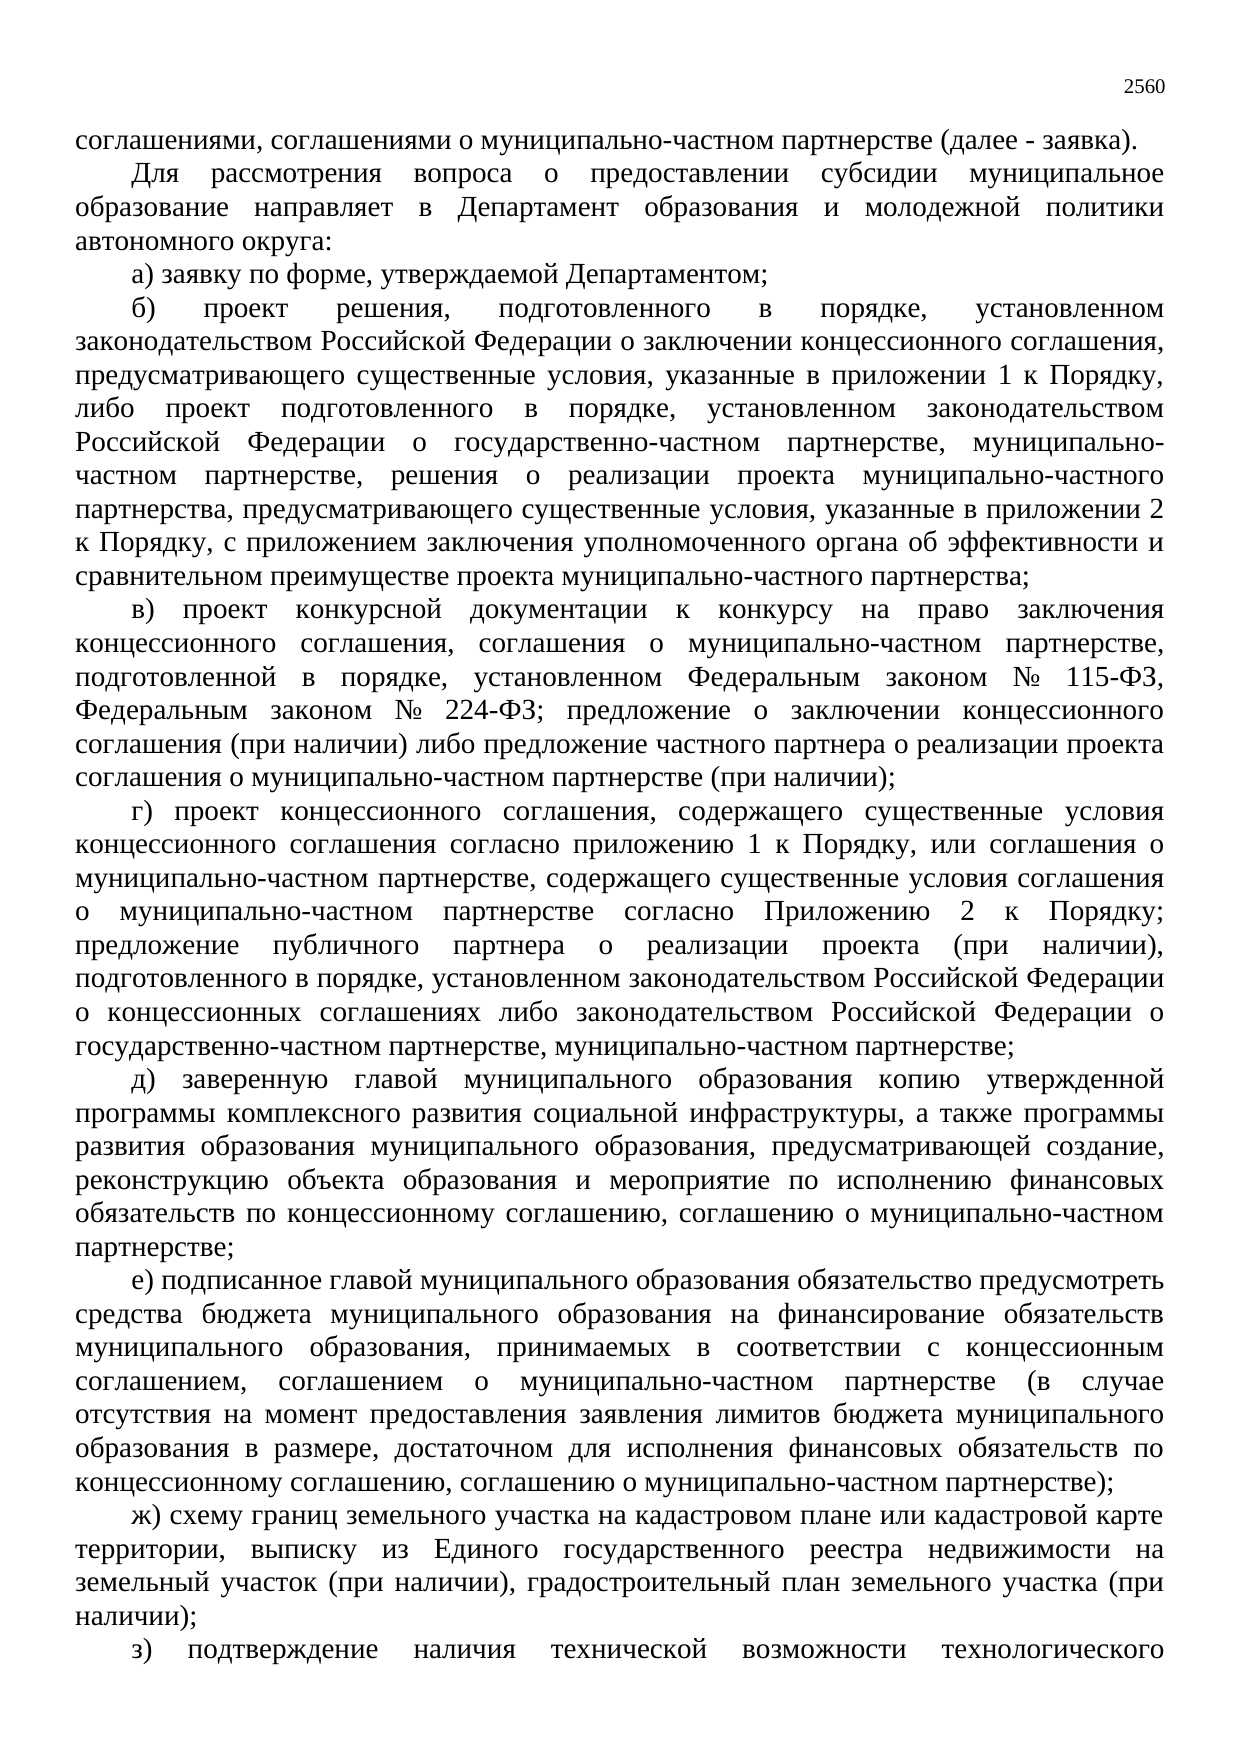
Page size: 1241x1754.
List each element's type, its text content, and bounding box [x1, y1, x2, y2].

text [75, 1631, 1165, 1665]
text г) проект концессионного соглашения, содержащего существенные условия концессионного соглашения согласно приложению 1 к Порядку, или соглашения о муниципально-частном партнерстве, содержащего существенные условия соглашения о муниципально-частном партнерстве согласно Приложению 2 к Порядку; предложение публичного партнера о реализации проекта (при наличии), подготовленного в порядке, установленном законодательством Российской Федерации о концессионных соглашениях либо законодательством Российской Федерации о государственно-частном партнерстве, муниципально-частном партнерстве; [75, 793, 1165, 1061]
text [75, 122, 1165, 156]
text Для рассмотрения вопроса о предоставлении субсидии муниципальное образование направляет в Департамент образования и молодежной политики автономного округа: [75, 156, 1165, 256]
text б) проект решения, подготовленного в порядке, установленном законодательством Российской Федерации о заключении концессионного соглашения, предусматривающего существенные условия, указанные в приложении 1 к Порядку, либо проект подготовленного в порядке, установленном законодательством Российской Федерации о государственно-частном партнерстве, муниципально-частном партнерстве, решения о реализации проекта муниципально-частного партнерства, предусматривающего существенные условия, указанные в приложении 2 к Порядку, с приложением заключения уполномоченного органа об эффективности и сравнительном преимуществе проекта муниципально-частного партнерства; [75, 290, 1165, 592]
text ж) схему границ земельного участка на кадастровом плане или кадастровой карте территории, выписку из Единого государственного реестра недвижимости на земельный участок (при наличии), градостроительный план земельного участка (при наличии); [75, 1497, 1165, 1631]
text е) подписанное главой муниципального образования обязательство предусмотреть средства бюджета муниципального образования на финансирование обязательств муниципального образования, принимаемых в соответствии с концессионным соглашением, соглашением о муниципально-частном партнерстве (в случае отсутствия на момент предоставления заявления лимитов бюджета муниципального образования в размере, достаточном для исполнения финансовых обязательств по концессионному соглашению, соглашению о муниципально-частном партнерстве); [75, 1262, 1165, 1497]
text в) проект конкурсной документации к конкурсу на право заключения концессионного соглашения, соглашения о муниципально-частном партнерстве, подготовленной в порядке, установленном Федеральным законом № 115-ФЗ, Федеральным законом № 224-ФЗ; предложение о заключении концессионного соглашения (при наличии) либо предложение частного партнера о реализации проекта соглашения о муниципально-частном партнерстве (при наличии); [75, 592, 1165, 793]
text д) заверенную главой муниципального образования копию утвержденной программы комплексного развития социальной инфраструктуры, а также программы развития образования муниципального образования, предусматривающей создание, реконструкцию объекта образования и мероприятие по исполнению финансовых обязательств по концессионному соглашению, соглашению о муниципально-частном партнерстве; [75, 1061, 1165, 1262]
text а) заявку по форме, утверждаемой Департаментом; [75, 256, 1165, 290]
